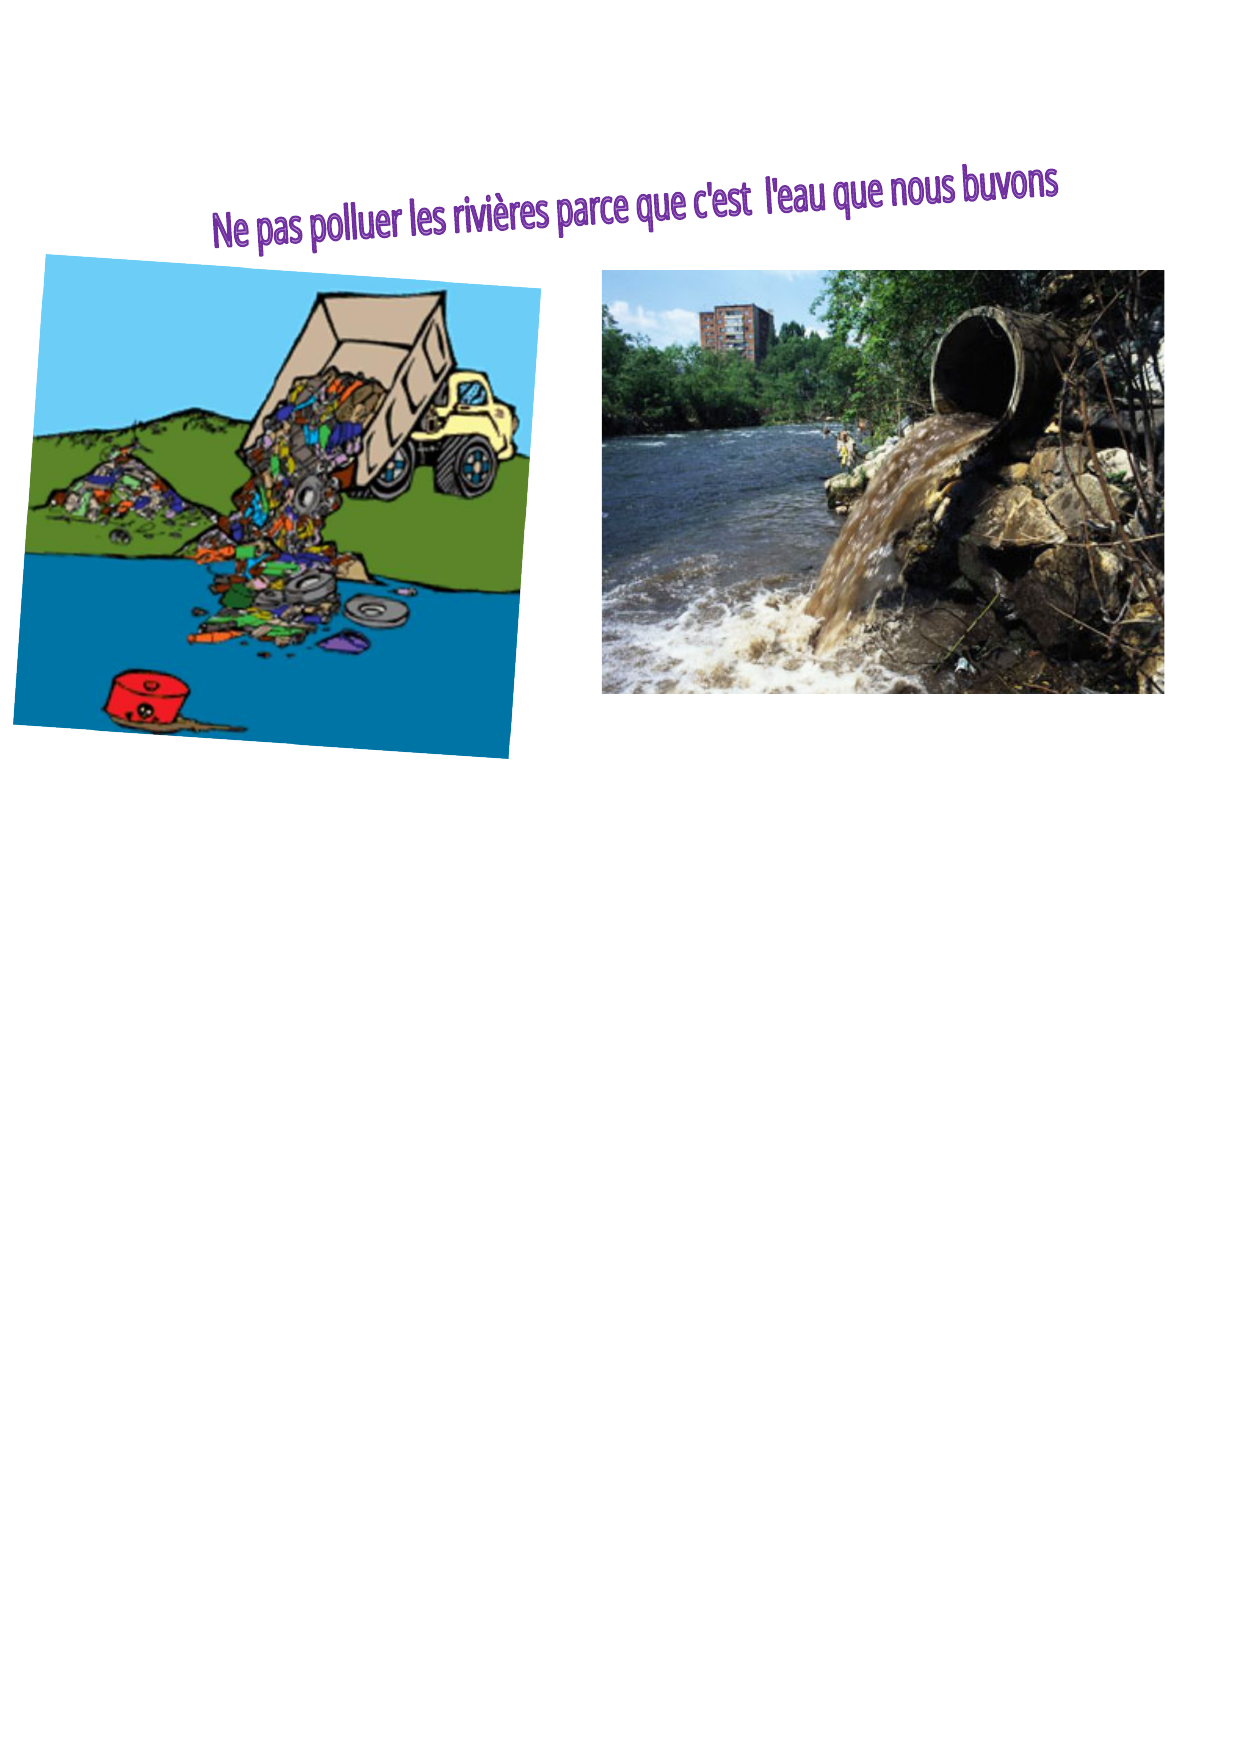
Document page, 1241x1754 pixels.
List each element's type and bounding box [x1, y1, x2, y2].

picture [258, 652, 271, 658]
picture [191, 608, 207, 616]
picture [317, 630, 369, 655]
picture [25, 254, 541, 647]
picture [601, 270, 1165, 694]
picture [105, 668, 243, 735]
